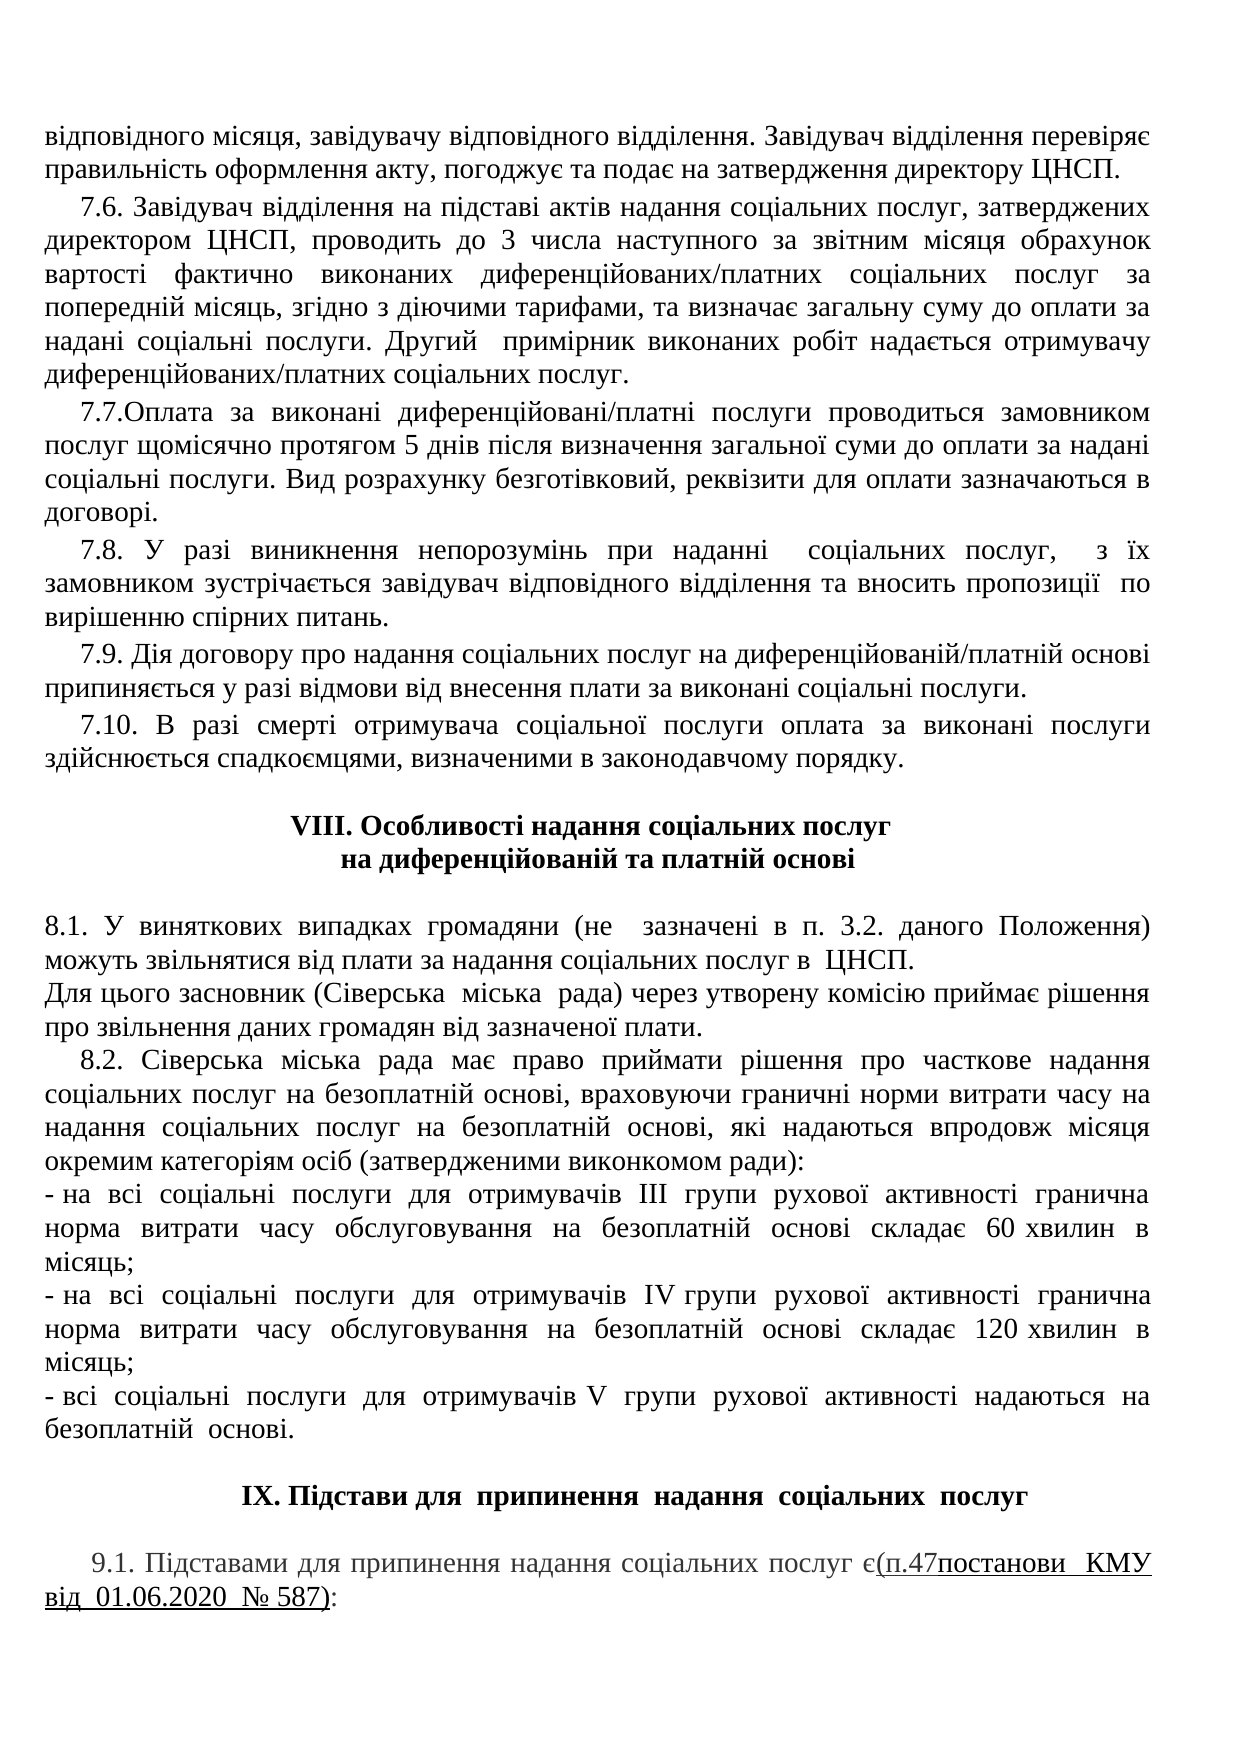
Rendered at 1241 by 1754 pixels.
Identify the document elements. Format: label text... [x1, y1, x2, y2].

text 7.10. В разі смерті отримувача соціальної послуги оплата за виконані послуги здійснюється спадкоємцями, визначеними в законодавчому порядку. [44, 707, 1152, 774]
text 8.1. У виняткових випадках громадяни (не зазначені в п. 3.2. даного Положення) можуть звільнятися від плати за надання соціальних послуг в ЦНСП. [44, 908, 1152, 975]
text Для цього засновник (Сіверська міська рада) через утворену комісію приймає рішення про звільнення даних громадян від зазначеної плати. [44, 975, 1152, 1042]
text ІХ. Підстави для припинення надання соціальних послуг [44, 1478, 1152, 1512]
text 7.9. Дія договору про надання соціальних послуг на диференційованій/платній основі припиняється у разі відмови від внесення плати за виконані соціальні послуги. [44, 636, 1152, 703]
text 8.2. Сіверська міська рада має право приймати рішення про часткове надання соціальних послуг на безоплатній основі, враховуючи граничні норми витрати часу на надання соціальних послуг на безоплатній основі, які надаються впродовж місяця окремим категоріям осіб (затвердженими виконкомом ради): [44, 1042, 1152, 1177]
text 7.7.Оплата за виконані диференційовані/платні послуги проводиться замовником послуг щомісячно протягом 5 днів після визначення загальної суми до оплати за надані соціальні послуги. Вид розрахунку безготівковий, реквізити для оплати зазначаються в договорі. [44, 394, 1152, 528]
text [44, 118, 1152, 185]
text 7.6. Завідувач відділення на підставі актів надання соціальних послуг, затверджених директором ЦНСП, проводить до 3 числа наступного за звітним місяця обрахунок вартості фактично виконаних диференційованих/платних соціальних послуг за попередній місяць, згідно з діючими тарифами, та визначає загальну суму до оплати за надані соціальні послуги. Другий примірник виконаних робіт надається отримувачу диференційованих/платних соціальних послуг. [44, 189, 1152, 390]
text - всі соціальні послуги для отримувачів V групи рухової активності надаються на безоплатній основі. [44, 1378, 1152, 1445]
text VІІI. Особливості надання соціальних послуг на диференційованій та платній основі [44, 808, 1152, 875]
text - на всі соціальні послуги для отримувачів ІІІ групи рухової активності гранична норма витрати часу обслуговування на безоплатній основі складає 60 хвилин в місяць; [44, 1177, 1152, 1277]
text 7.8. У разі виникнення непорозумінь при наданні соціальних послуг, з їх замовником зустрічається завідувач відповідного відділення та вносить пропозиції по вирішенню спірних питань. [44, 532, 1152, 632]
text 9.1. Підставами для припинення надання соціальних послуг є(п.47постанови КМУ від 01.06.2020 № 587): [44, 1546, 1152, 1613]
text - на всі соціальні послуги для отримувачів ІV групи рухової активності гранична норма витрати часу обслуговування на безоплатній основі складає 120 хвилин в місяць; [44, 1277, 1152, 1378]
